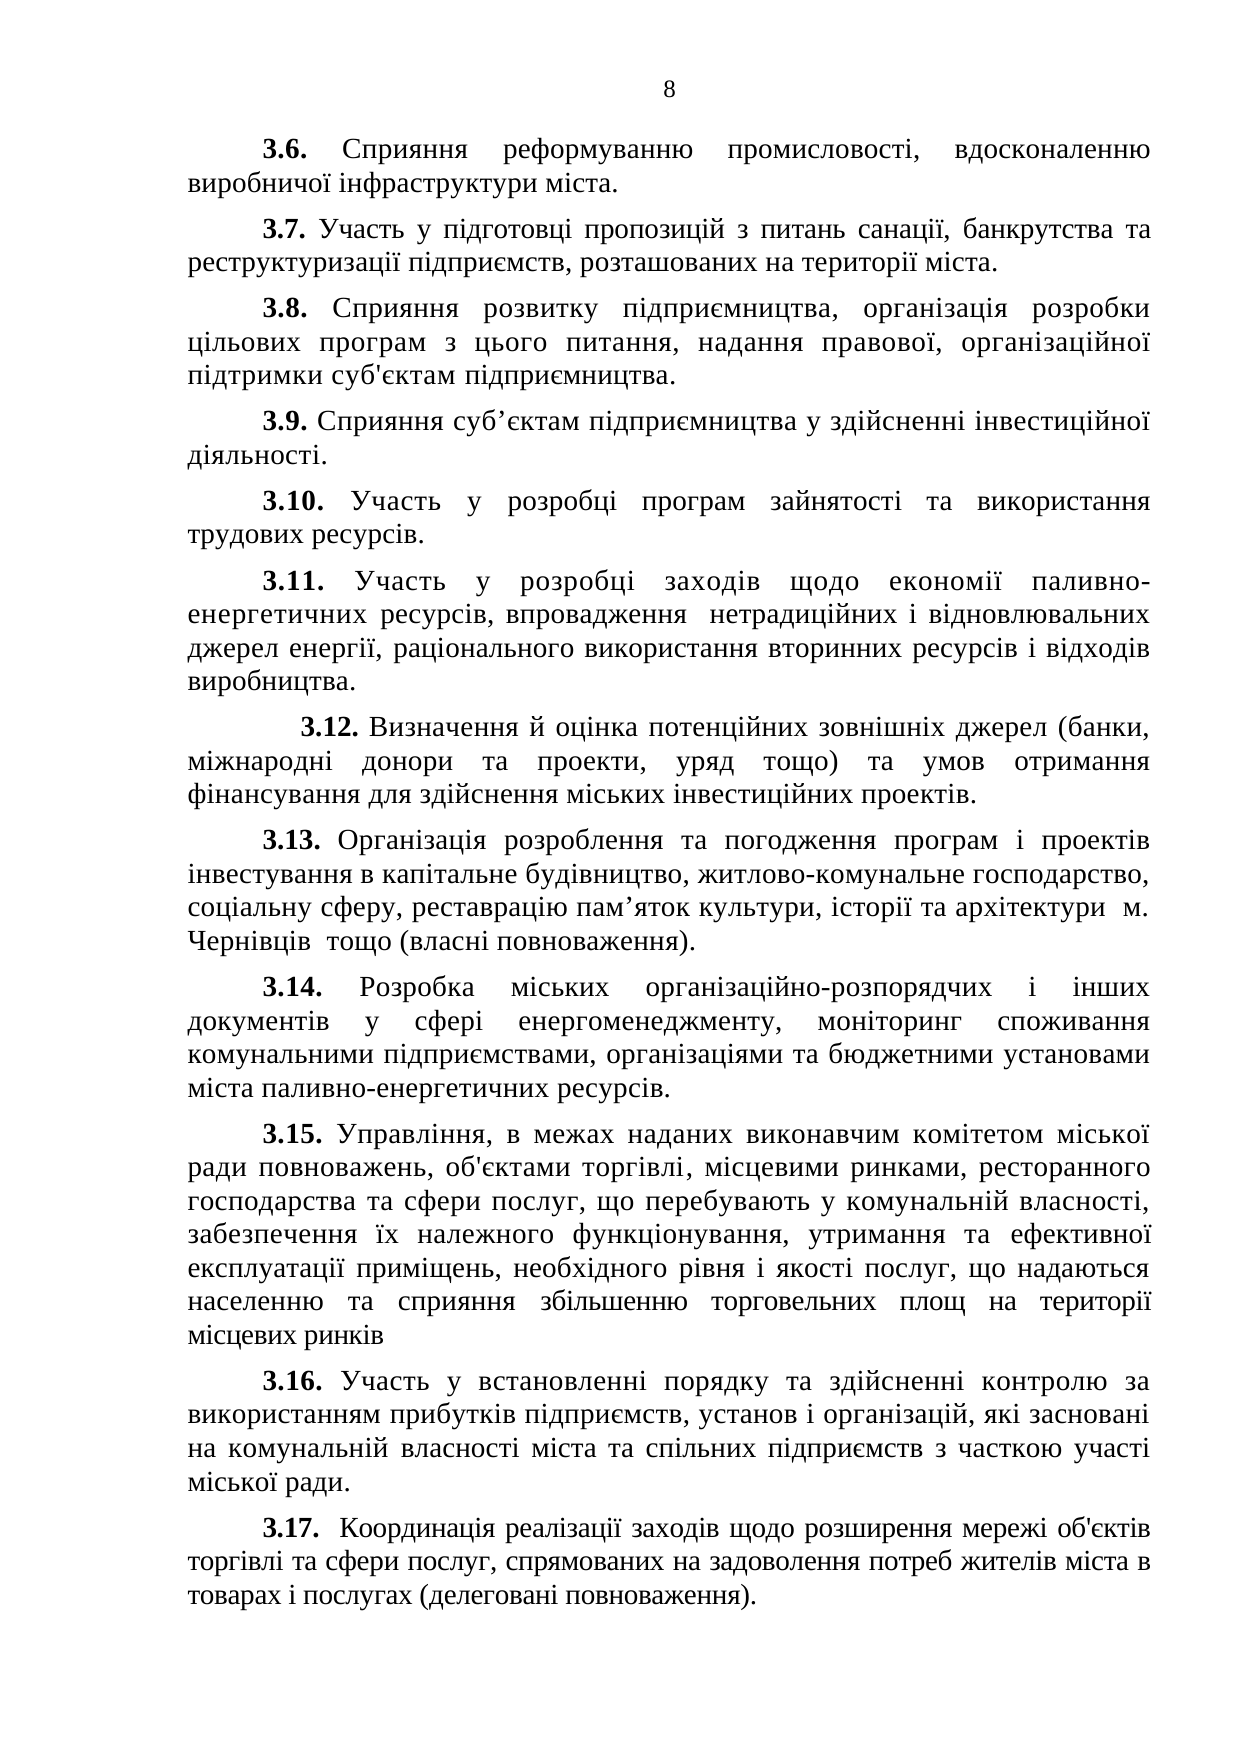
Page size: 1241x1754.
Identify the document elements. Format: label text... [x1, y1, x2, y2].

text 3.13. Організація розроблення та погодження програм і проектів інвестування в капітальне будівництво, житлово-комунальне господарство, соціальну сферу, реставрацію пам’яток культури, історії та архітектури м. Чернівців тощо (власні повноваження). [187, 822, 1152, 957]
text 3.17. Координація реалізації заходів щодо розширення мережі об'єктів торгівлі та сфери послуг, спрямованих на задоволення потреб жителів міста в товарах і послугах (делеговані повноваження). [187, 1510, 1152, 1610]
text 3.7. Участь у підготовці пропозицій з питань санації, банкрутства та реструктуризації підприємств, розташованих на території міста. [187, 211, 1152, 278]
text 3.9. Сприяння суб’єктам підприємництва у здійсненні інвестиційної діяльності. [187, 403, 1152, 471]
text 3.10. Участь у розробці програм зайнятості та використання трудових ресурсів. [187, 483, 1152, 550]
text 3.12. Визначення й оцінка потенційних зовнішніх джерел (банки, міжнародні донори та проекти, уряд тощо) та умов отримання фінансування для здійснення міських інвестиційних проектів. [187, 709, 1152, 810]
text 3.11. Участь у розробці заходів щодо економії паливно-енергетичних ресурсів, впровадження нетрадиційних і відновлювальних джерел енергії, раціонального використання вторинних ресурсів і відходів виробництва. [187, 563, 1152, 697]
text 3.16. Участь у встановленні порядку та здійсненні контролю за використанням прибутків підприємств, установ і організацій, які засновані на комунальній власності міста та спільних підприємств з часткою участі міської ради. [187, 1363, 1152, 1497]
text 3.6. Сприяння реформуванню промисловості, вдосконаленню виробничої інфраструктури міста. [187, 131, 1152, 198]
text 3.8. Сприяння розвитку підприємництва, організація розробки цільових програм з цього питання, надання правової, організаційної підтримки суб'єктам підприємництва. [187, 290, 1152, 391]
text 3.14. Розробка міських організаційно-розпорядчих і інших документів у сфері енергоменеджменту, моніторинг споживання комунальними підприємствами, організаціями та бюджетними установами міста паливно-енергетичних ресурсів. [187, 969, 1152, 1103]
text 3.15. Управління, в межах наданих виконавчим комітетом міської ради повноважень, об'єктами торгівлі, місцевими ринками, ресторанного господарства та сфери послуг, що перебувають у комунальній власності, забезпечення їх належного функціонування, утримання та ефективної експлуатації приміщень, необхідного рівня і якості послуг, що надаються населенню та сприяння збільшенню торговельних площ на території місцевих ринків [187, 1116, 1152, 1351]
